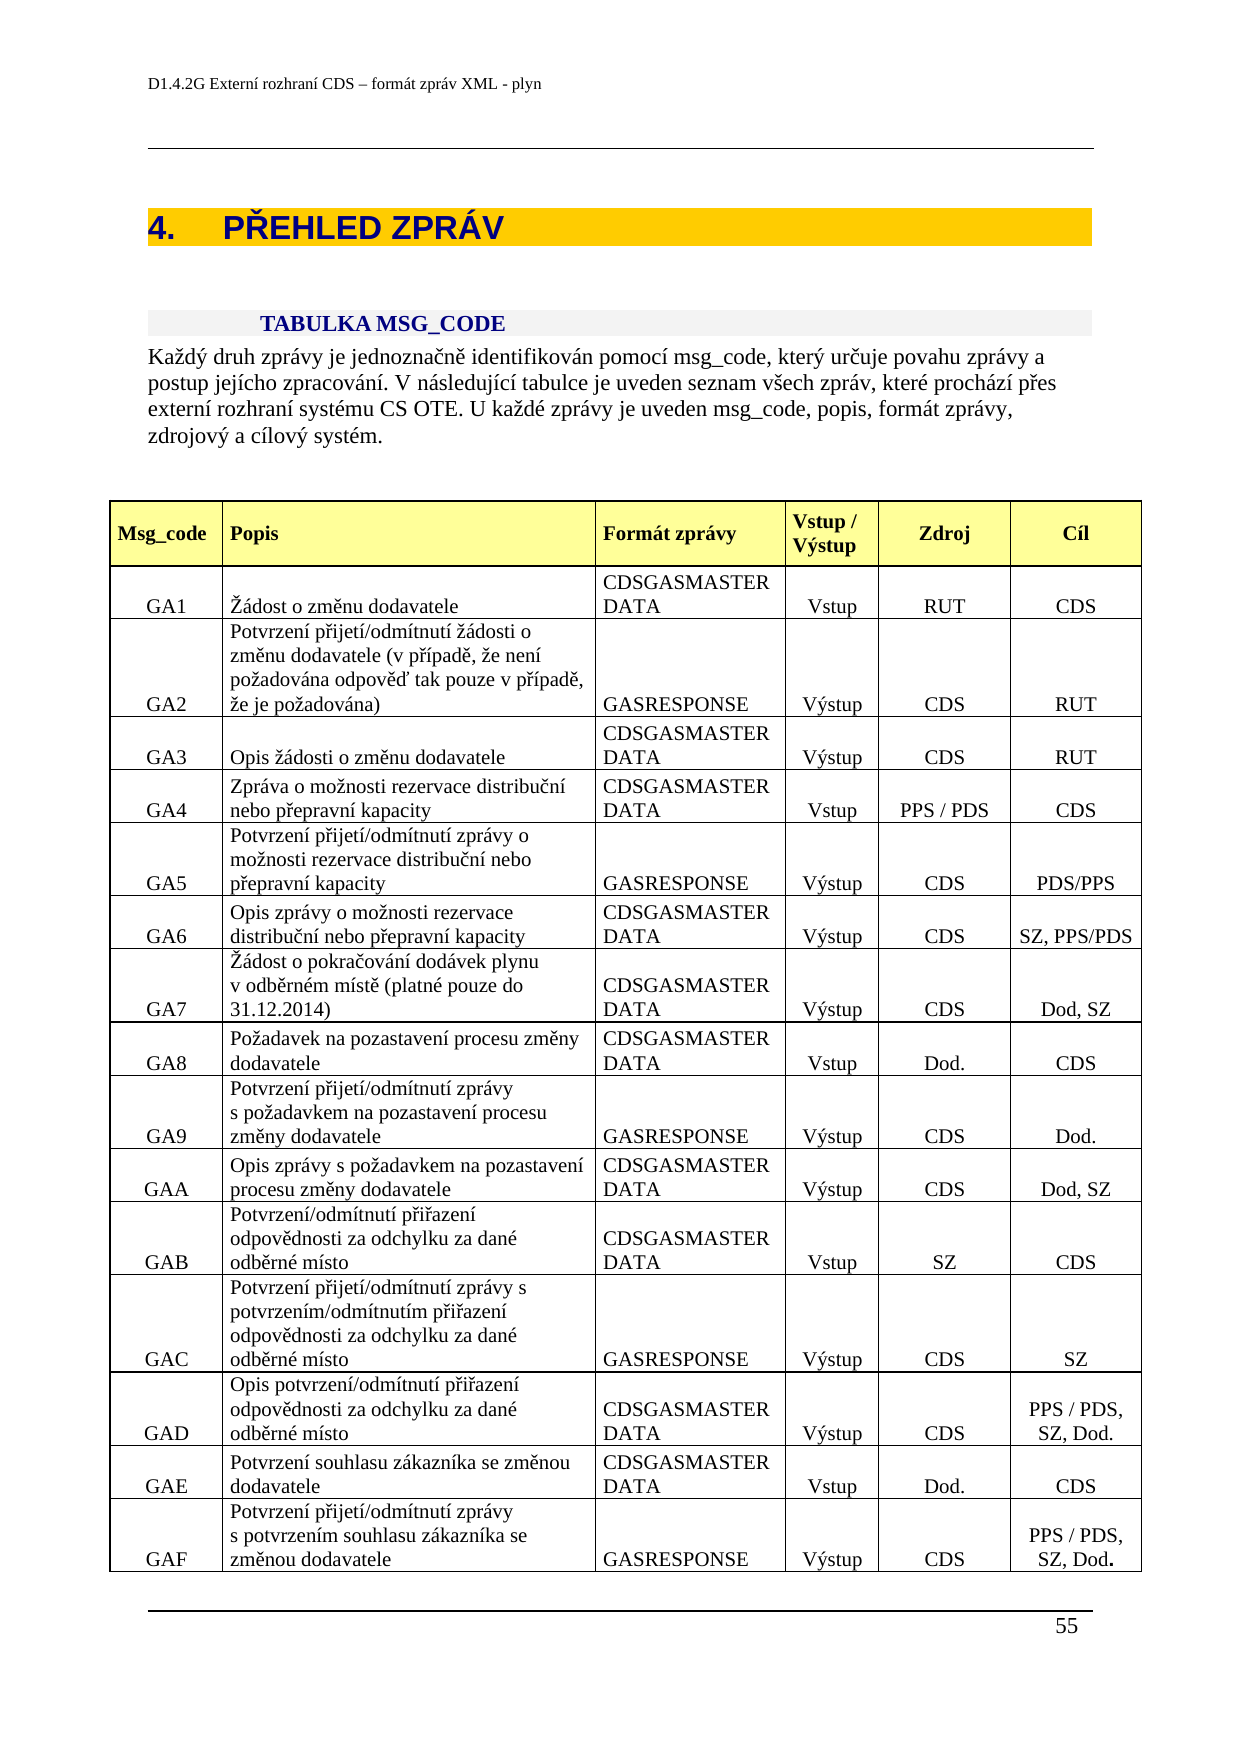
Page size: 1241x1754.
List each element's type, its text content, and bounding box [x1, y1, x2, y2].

table_cell CDSGASMASTERDATA [596, 949, 785, 1021]
table_cell Potvrzení přijetí/odmítnutí zprávy s potvrzením souhlasu zákazníka se změnou dodavatele [223, 1499, 595, 1571]
table_cell Dod, SZ [1011, 949, 1141, 1021]
table_cell CDS [879, 949, 1010, 1021]
table_cell CDS [1011, 1202, 1141, 1274]
subtitle Tabulka msg_CODE [148, 310, 1092, 336]
table_cell Výstup [786, 1275, 878, 1371]
table_cell Dod. [1011, 1076, 1141, 1148]
table_cell CDS [1011, 567, 1141, 618]
table_cell CDS [879, 1076, 1010, 1148]
table_header Zdroj [879, 502, 1010, 565]
table_cell Opis žádosti o změnu dodavatele [223, 717, 595, 769]
table_cell GA1 [111, 567, 222, 618]
table_cell GAD [111, 1373, 222, 1444]
table_cell CDS [1011, 770, 1141, 822]
table_cell CDSGASMASTERDATA [596, 1373, 785, 1444]
table_cell GA5 [111, 823, 222, 895]
table_cell CDS [879, 1149, 1010, 1201]
table_cell CDSGASMASTERDATA [596, 567, 785, 618]
table_cell GAC [111, 1275, 222, 1371]
table_cell Vstup [786, 1202, 878, 1274]
table_cell GA9 [111, 1076, 222, 1148]
table_cell GASRESPONSE [596, 1275, 785, 1371]
table_cell Žádost o změnu dodavatele [223, 567, 595, 618]
table_cell GASRESPONSE [596, 619, 785, 716]
table_cell Výstup [786, 1149, 878, 1201]
table_cell CDSGASMASTERDATA [596, 717, 785, 769]
table_cell Vstup [786, 1446, 878, 1498]
table_cell CDSGASMASTERDATA [596, 1446, 785, 1498]
table_cell GASRESPONSE [596, 1076, 785, 1148]
table_header Formát zprávy [596, 502, 785, 565]
table_cell RUT [879, 567, 1010, 618]
table_header Msg_code [111, 502, 222, 565]
table_cell GA2 [111, 619, 222, 716]
table_cell PPS / PDS, SZ, Dod. [1011, 1373, 1141, 1444]
table_cell Dod. [879, 1446, 1010, 1498]
table_cell CDS [879, 1373, 1010, 1444]
table_cell CDS [879, 619, 1010, 716]
table_cell PPS / PDS, SZ, Dod. [1011, 1499, 1141, 1571]
table_cell GASRESPONSE [596, 823, 785, 895]
table_cell Výstup [786, 717, 878, 769]
table_cell RUT [1011, 717, 1141, 769]
table_cell CDS [879, 896, 1010, 948]
table_cell CDSGASMASTERDATA [596, 770, 785, 822]
table_cell GAA [111, 1149, 222, 1201]
table_cell CDS [879, 1499, 1010, 1571]
table_cell SZ [1011, 1275, 1141, 1371]
table_cell CDSGASMASTERDATA [596, 896, 785, 948]
subtitle Přehled zpráv [148, 208, 1092, 246]
table_cell CDSGASMASTERDATA [596, 1023, 785, 1074]
table_cell Potvrzení souhlasu zákazníka se změnou dodavatele [223, 1446, 595, 1498]
table_cell Výstup [786, 949, 878, 1021]
table_cell Žádost o pokračování dodávek plynu v odběrném místě (platné pouze do 31.12.2014) [223, 949, 595, 1021]
table_header Popis [223, 502, 595, 565]
table_cell Dod. [879, 1023, 1010, 1074]
table_cell PPS / PDS [879, 770, 1010, 822]
table_cell SZ [879, 1202, 1010, 1274]
table_cell CDS [879, 823, 1010, 895]
table_cell GA6 [111, 896, 222, 948]
table_cell CDSGASMASTERDATA [596, 1149, 785, 1201]
table_cell Výstup [786, 1373, 878, 1444]
table_cell Opis potvrzení/odmítnutí přiřazení odpovědnosti za odchylku za dané odběrné místo [223, 1373, 595, 1444]
table_cell GASRESPONSE [596, 1499, 785, 1571]
table_cell GA3 [111, 717, 222, 769]
table_cell Výstup [786, 1499, 878, 1571]
table_header Cíl [1011, 502, 1141, 565]
table_cell GA4 [111, 770, 222, 822]
text Každý druh zprávy je jednoznačně identifikován pomocí msg_code, který určuje povahu zprávy a postup jejícho zpracování. V následující tabulce je uveden seznam všech zpráv, které prochází přes externí rozhraní systému CS OTE. U každé zprávy je uveden msg_code, popis, formát zprávy, zdrojový a cílový systém. [148, 343, 1092, 448]
table_cell GA7 [111, 949, 222, 1021]
table_cell CDS [1011, 1023, 1141, 1074]
table_cell Vstup [786, 770, 878, 822]
table_cell PDS/PPS [1011, 823, 1141, 895]
table_cell SZ, PPS/PDS [1011, 896, 1141, 948]
table_cell Potvrzení přijetí/odmítnutí zprávy s požadavkem na pozastavení procesu změny dodavatele [223, 1076, 595, 1148]
table_cell Potvrzení přijetí/odmítnutí zprávy o možnosti rezervace distribuční nebo přepravní kapacity [223, 823, 595, 895]
table_cell Potvrzení přijetí/odmítnutí zprávy s potvrzením/odmítnutím přiřazení odpovědnosti za odchylku za dané odběrné místo [223, 1275, 595, 1371]
table_cell Opis zprávy o možnosti rezervace distribuční nebo přepravní kapacity [223, 896, 595, 948]
table_cell Zpráva o možnosti rezervace distribuční nebo přepravní kapacity [223, 770, 595, 822]
table_cell CDSGASMASTERDATA [596, 1202, 785, 1274]
table_cell Výstup [786, 1076, 878, 1148]
table_cell CDS [879, 717, 1010, 769]
table_cell Potvrzení přijetí/odmítnutí žádosti o změnu dodavatele (v případě, že není požadována odpověď tak pouze v případě, že je požadována) [223, 619, 595, 716]
table_cell CDS [1011, 1446, 1141, 1498]
table_cell Vstup [786, 567, 878, 618]
table_cell Výstup [786, 823, 878, 895]
table_cell GAB [111, 1202, 222, 1274]
table_cell GAF [111, 1499, 222, 1571]
table_cell Výstup [786, 896, 878, 948]
table_cell Požadavek na pozastavení procesu změny dodavatele [223, 1023, 595, 1074]
table_cell GAE [111, 1446, 222, 1498]
table_header Vstup / Výstup [786, 502, 878, 565]
table_cell RUT [1011, 619, 1141, 716]
table_cell GA8 [111, 1023, 222, 1074]
table_cell Dod, SZ [1011, 1149, 1141, 1201]
table_cell Potvrzení/odmítnutí přiřazení odpovědnosti za odchylku za dané odběrné místo [223, 1202, 595, 1274]
table_cell Vstup [786, 1023, 878, 1074]
table_cell Opis zprávy s požadavkem na pozastavení procesu změny dodavatele [223, 1149, 595, 1201]
table_cell CDS [879, 1275, 1010, 1371]
table_cell Výstup [786, 619, 878, 716]
